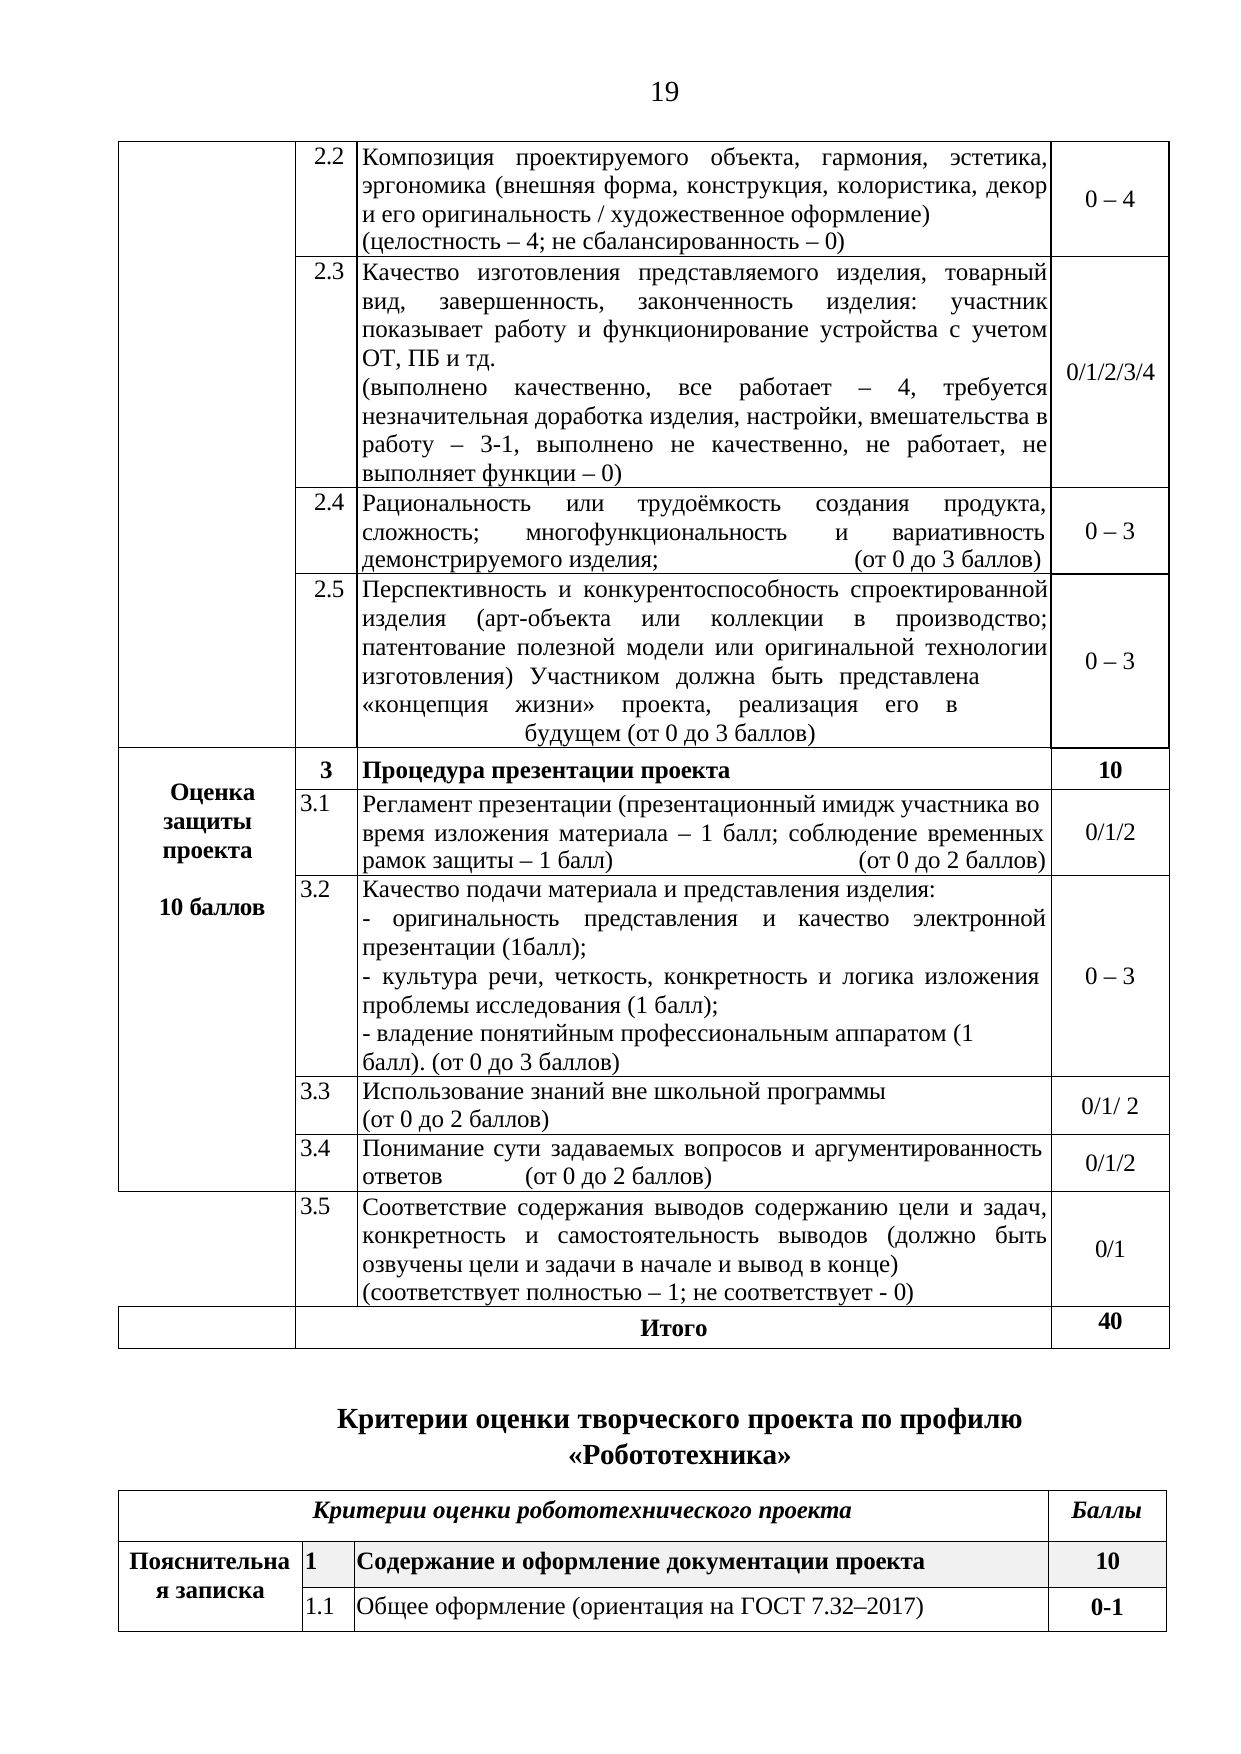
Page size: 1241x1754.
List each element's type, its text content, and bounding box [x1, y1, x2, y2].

table_cell 10 [1049, 1542, 1166, 1587]
table_cell Перспективность и конкурентоспособность спроектированной изделия (арт-объекта или коллекции в производство; патентование полезной модели или оригинальной технологии изготовления) Участником должна быть представлена «концепция жизни» проекта, реализация его в будущем (от 0 до 3 баллов) [358, 574, 1050, 747]
table_cell 2.5 [296, 574, 356, 747]
table_cell 0 – 3 [1052, 876, 1169, 1076]
table_cell 3.5 [296, 1192, 357, 1306]
table_cell 2.3 [296, 257, 356, 487]
table_cell 3.3 [296, 1077, 357, 1133]
table_cell 0/1/ 2 [1052, 1077, 1169, 1133]
table_cell [119, 1307, 295, 1347]
table_cell Понимание сути задаваемых вопросов и аргументированность ответов (от 0 до 2 баллов) [358, 1135, 1051, 1191]
table_cell 3.4 [296, 1135, 357, 1191]
table_cell 3.2 [296, 876, 357, 1076]
table_cell Композиция проектируемого объекта, гармония, эстетика, эргономика (внешняя форма, конструкция, колористика, декор и его оригинальность / художественное оформление) (целостность – 4; не сбалансированность – 0) [358, 142, 1050, 256]
table_cell Пояснительна я записка 10 баллов [119, 1542, 302, 1631]
table_header Баллы [1049, 1491, 1166, 1541]
table_cell 0/1/2/3/4 [1052, 257, 1168, 487]
table_cell 2.4 [296, 488, 356, 573]
table_cell 10 [1052, 749, 1169, 788]
table_cell Содержание и оформление документации проекта [355, 1542, 1048, 1587]
table_cell [119, 142, 295, 747]
table_cell Оценка защиты проекта 10 баллов [119, 748, 295, 1191]
table_cell 1 [303, 1542, 354, 1587]
table_cell Процедура презентации проекта [358, 748, 1051, 788]
table_cell Регламент презентации (презентационный имидж участника во время изложения материала – 1 балл; соблюдение временных рамок защиты – 1 балл) (от 0 до 2 баллов) [358, 790, 1051, 874]
table_cell Рациональность или трудоёмкость создания продукта, сложность; многофункциональность и вариативность демонстрируемого изделия; (от 0 до 3 баллов) [358, 488, 1050, 573]
table_cell Общее оформление (ориентация на ГОСТ 7.32–2017) [355, 1588, 1048, 1631]
table_cell 2.2 [296, 142, 356, 256]
table_cell 0 – 3 [1052, 575, 1168, 747]
table_cell 0/1/2 [1052, 790, 1169, 874]
table_cell Использование знаний вне школьной программы (от 0 до 2 баллов) [358, 1077, 1051, 1133]
table_cell 3 [296, 748, 357, 788]
table_cell 0/1/2 [1052, 1135, 1169, 1191]
table_cell 1.1 [303, 1588, 354, 1631]
table_cell 40 [1052, 1307, 1169, 1347]
table_cell Соответствие содержания выводов содержанию цели и задач, конкретность и самостоятельность выводов (должно быть озвучены цели и задачи в начале и вывод в конце) (соответствует полностью – 1; не соответствует - 0) [358, 1192, 1051, 1306]
table_cell Итого [296, 1307, 1051, 1347]
table_cell 0 – 3 [1052, 488, 1168, 573]
table_cell Качество подачи материала и представления изделия: оригинальность представления и качество электронной презентации (1балл); культура речи, четкость, конкретность и логика изложения проблемы исследования (1 балл); владение понятийным профессиональным аппаратом (1 балл). (от 0 до 3 баллов) [358, 876, 1051, 1076]
table_header Критерии оценки робототехнического проекта [119, 1491, 1048, 1541]
table_cell Качество изготовления представляемого изделия, товарный вид, завершенность, законченность изделия: участник показывает работу и функционирование устройства с учетом ОТ, ПБ и тд. (выполнено качественно, все работает – 4, требуется незначительная доработка изделия, настройки, вмешательства в работу – 3-1, выполнено не качественно, не работает, не выполняет функции – 0) [358, 257, 1050, 487]
table_cell 0 – 4 [1052, 142, 1168, 256]
table_cell 3.1 [296, 790, 357, 874]
text Критерии оценки творческого проекта по профилю «Робототехника» [230, 1401, 1129, 1471]
table_cell 0-1 [1049, 1588, 1166, 1631]
table_cell 0/1 [1052, 1192, 1169, 1306]
